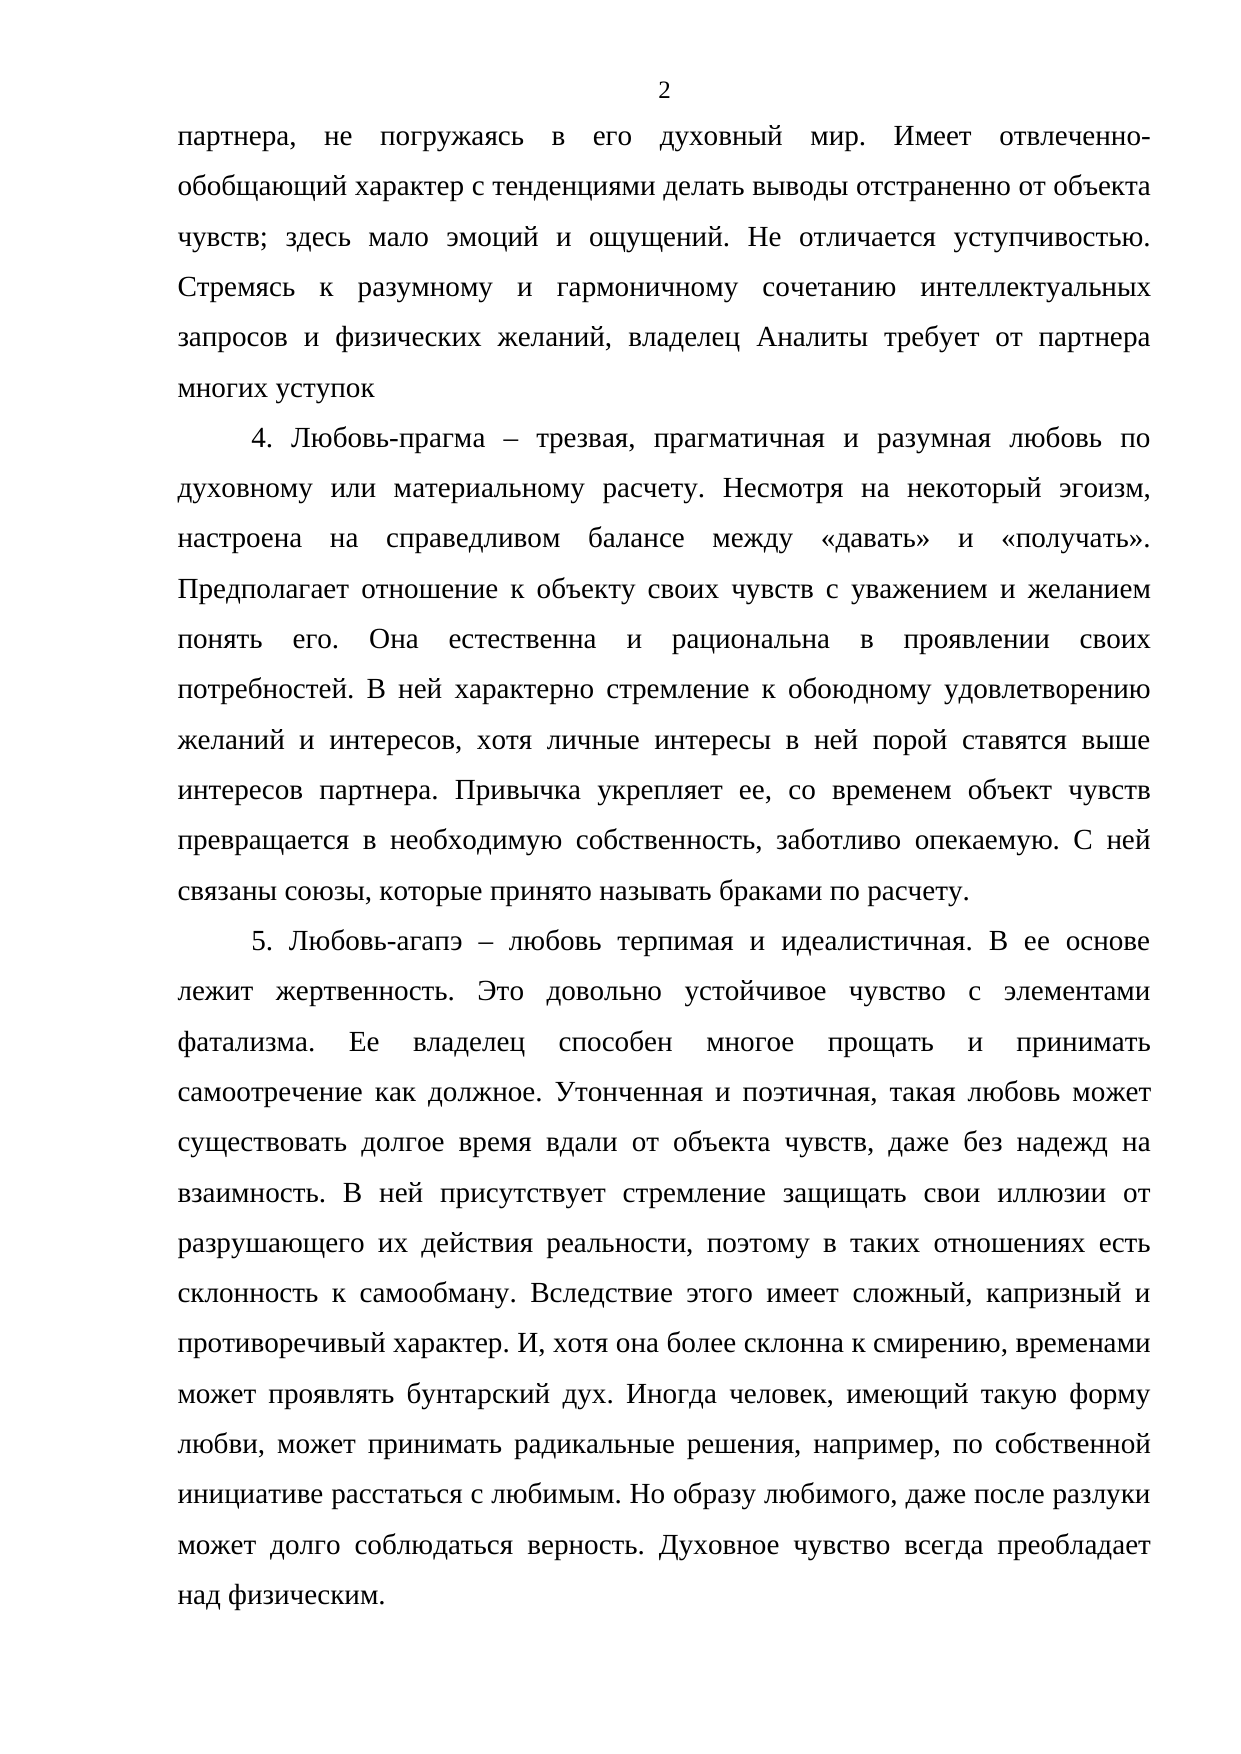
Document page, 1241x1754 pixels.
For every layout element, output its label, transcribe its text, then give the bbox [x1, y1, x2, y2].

text 4. Любовь-прагма – трезвая, прагматичная и разумная любовь по духовному или материальному расчету. Несмотря на некоторый эгоизм, настроена на справедливом балансе между «давать» и «получать». Предполагает отношение к объекту своих чувств с уважением и желанием понять его. Она естественна и рациональна в проявлении своих потребностей. В ней характерно стремление к обоюдному удовлетворению желаний и интересов, хотя личные интересы в ней порой ставятся выше интересов партнера. Привычка укрепляет ее, со временем объект чувств превращается в необходимую собственность, заботливо опекаемую. С ней связаны союзы, которые принято называть браками по расчету. [177, 420, 1152, 906]
text 5. Любовь-агапэ – любовь терпимая и идеалистичная. В ее основе лежит жертвенность. Это довольно устойчивое чувство с элементами фатализма. Ее владелец способен многое прощать и принимать самоотречение как должное. Утонченная и поэтичная, такая любовь может существовать долгое время вдали от объекта чувств, даже без надежд на взаимность. В ней присутствует стремление защищать свои иллюзии от разрушающего их действия реальности, поэтому в таких отношениях есть склонность к самообману. Вследствие этого имеет сложный, капризный и противоречивый характер. И, хотя она более склонна к смирению, временами может проявлять бунтарский дух. Иногда человек, имеющий такую форму любви, может принимать радикальные решения, например, по собственной инициативе расстаться с любимым. Но образу любимого, даже после разлуки может долго соблюдаться верность. Духовное чувство всегда преобладает над физическим. [177, 923, 1152, 1611]
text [177, 118, 1152, 403]
